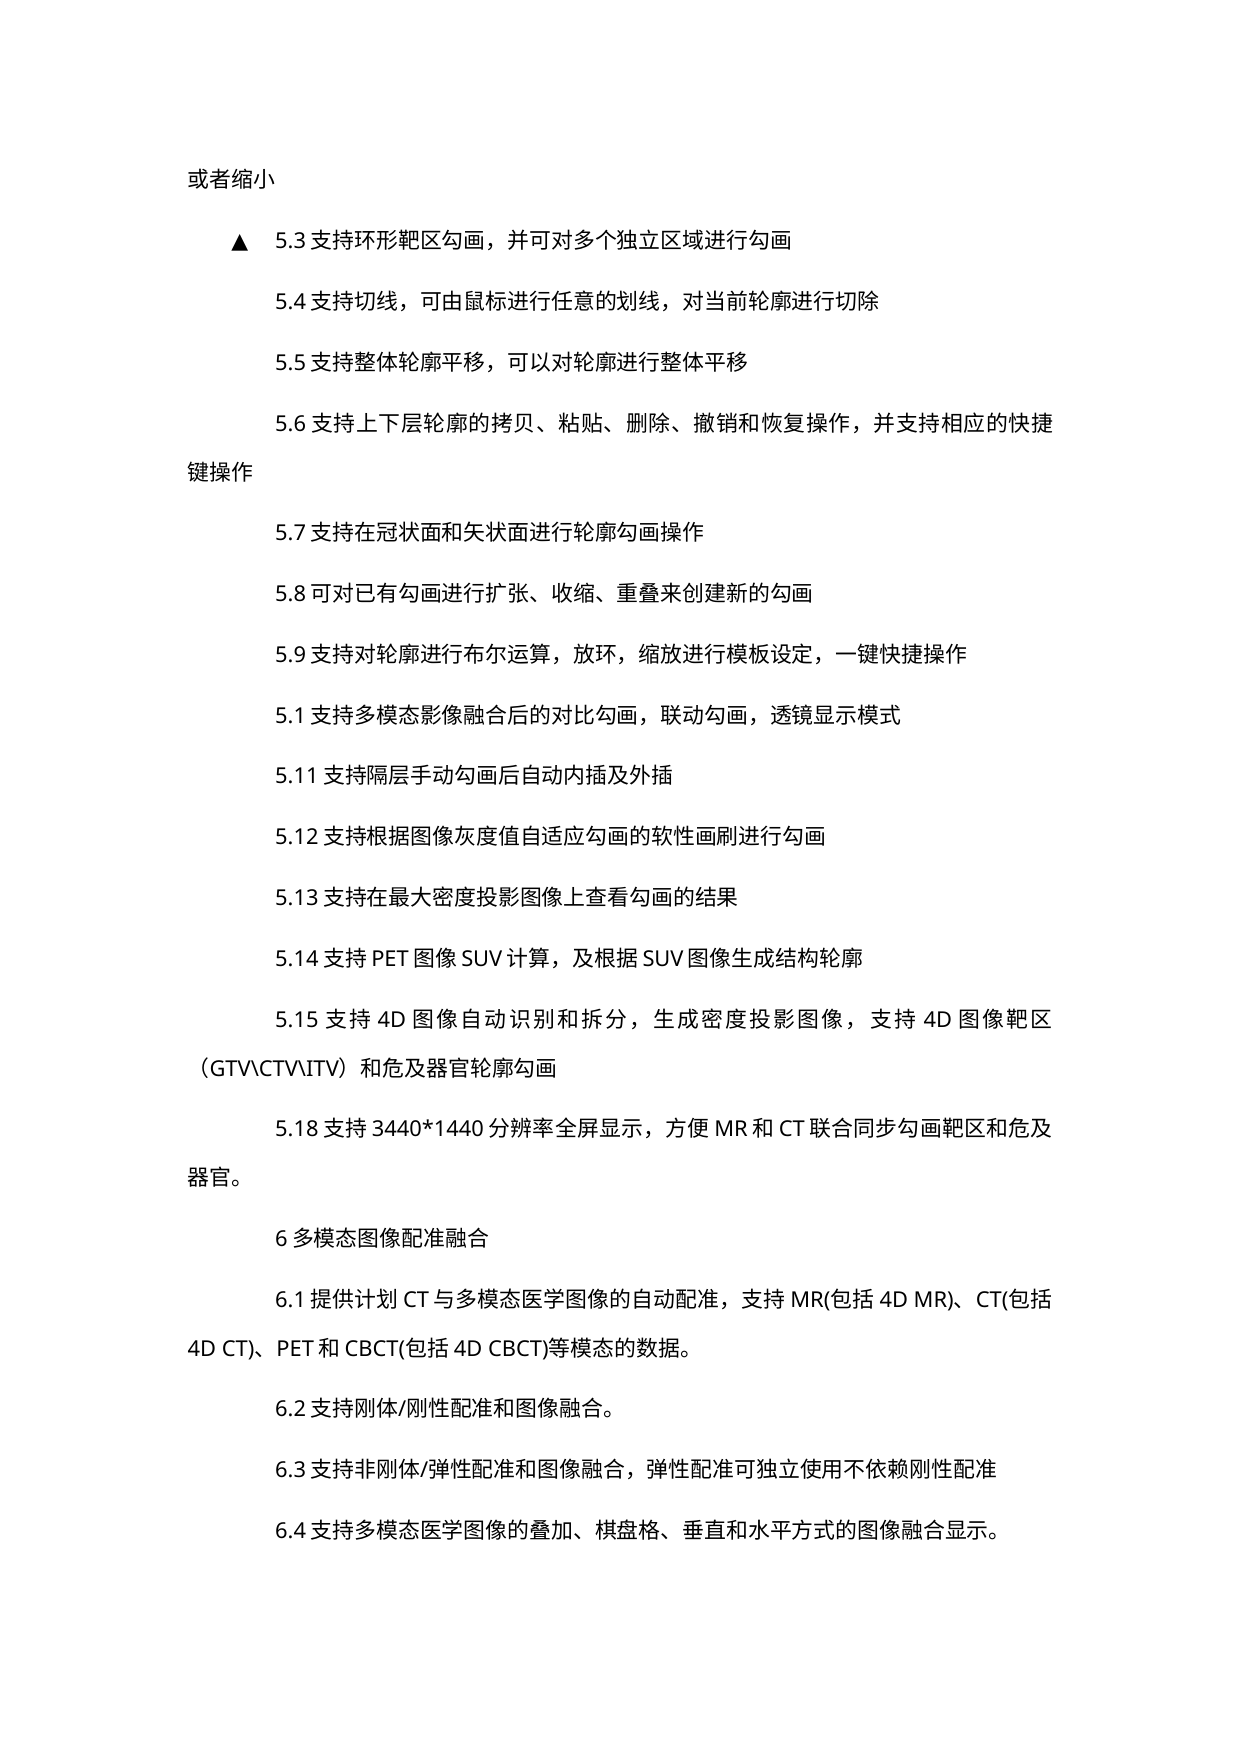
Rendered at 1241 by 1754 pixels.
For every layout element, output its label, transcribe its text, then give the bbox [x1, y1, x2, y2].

text 5.12支持根据图像灰度值自适应勾画的软性画刷进行勾画 [187, 819, 1053, 852]
text 6.2支持刚体/刚性配准和图像融合。 [187, 1391, 1053, 1424]
text 5.9支持对轮廓进行布尔运算，放环，缩放进行模板设定，一键快捷操作 [187, 637, 1053, 669]
text 5.13支持在最大密度投影图像上查看勾画的结果 [187, 880, 1053, 912]
text ▲ 5.3支持环形靶区勾画，并可对多个独立区域进行勾画 [187, 223, 1053, 255]
text 5.6支持上下层轮廓的拷贝、粘贴、删除、撤销和恢复操作，并支持相应的快捷键操作 [187, 405, 1053, 487]
text 6.3支持非刚体/弹性配准和图像融合，弹性配准可独立使用不依赖刚性配准 [187, 1452, 1053, 1484]
text 5.7支持在冠状面和矢状面进行轮廓勾画操作 [187, 515, 1053, 547]
text 5.14支持PET图像SUV计算，及根据SUV图像生成结构轮廓 [187, 941, 1053, 973]
text 5.11支持隔层手动勾画后自动内插及外插 [187, 758, 1053, 791]
text 6.1提供计划CT与多模态医学图像的自动配准，支持MR(包括 4D MR)、CT(包括4D CT)、PET和CBCT(包括 4D CBCT)等模态的数据。 [187, 1282, 1053, 1363]
text 5.15支持4D图像自动识别和拆分，生成密度投影图像，支持4D图像靶区（GTV\CTV\ITV）和危及器官轮廓勾画 [187, 1002, 1053, 1083]
text 5.18支持3440*1440分辨率全屏显示，方便MR和CT联合同步勾画靶区和危及器官。 [187, 1111, 1053, 1192]
text 6.4支持多模态医学图像的叠加、棋盘格、垂直和水平方式的图像融合显示。 [187, 1513, 1053, 1545]
text 6多模态图像配准融合 [187, 1221, 1053, 1253]
text 5.1支持多模态影像融合后的对比勾画，联动勾画，透镜显示模式 [187, 697, 1053, 730]
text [187, 162, 1053, 194]
text 5.4支持切线，可由鼠标进行任意的划线，对当前轮廓进行切除 [187, 284, 1053, 316]
text 5.8可对已有勾画进行扩张、收缩、重叠来创建新的勾画 [187, 576, 1053, 608]
text 5.5支持整体轮廓平移，可以对轮廓进行整体平移 [187, 344, 1053, 377]
